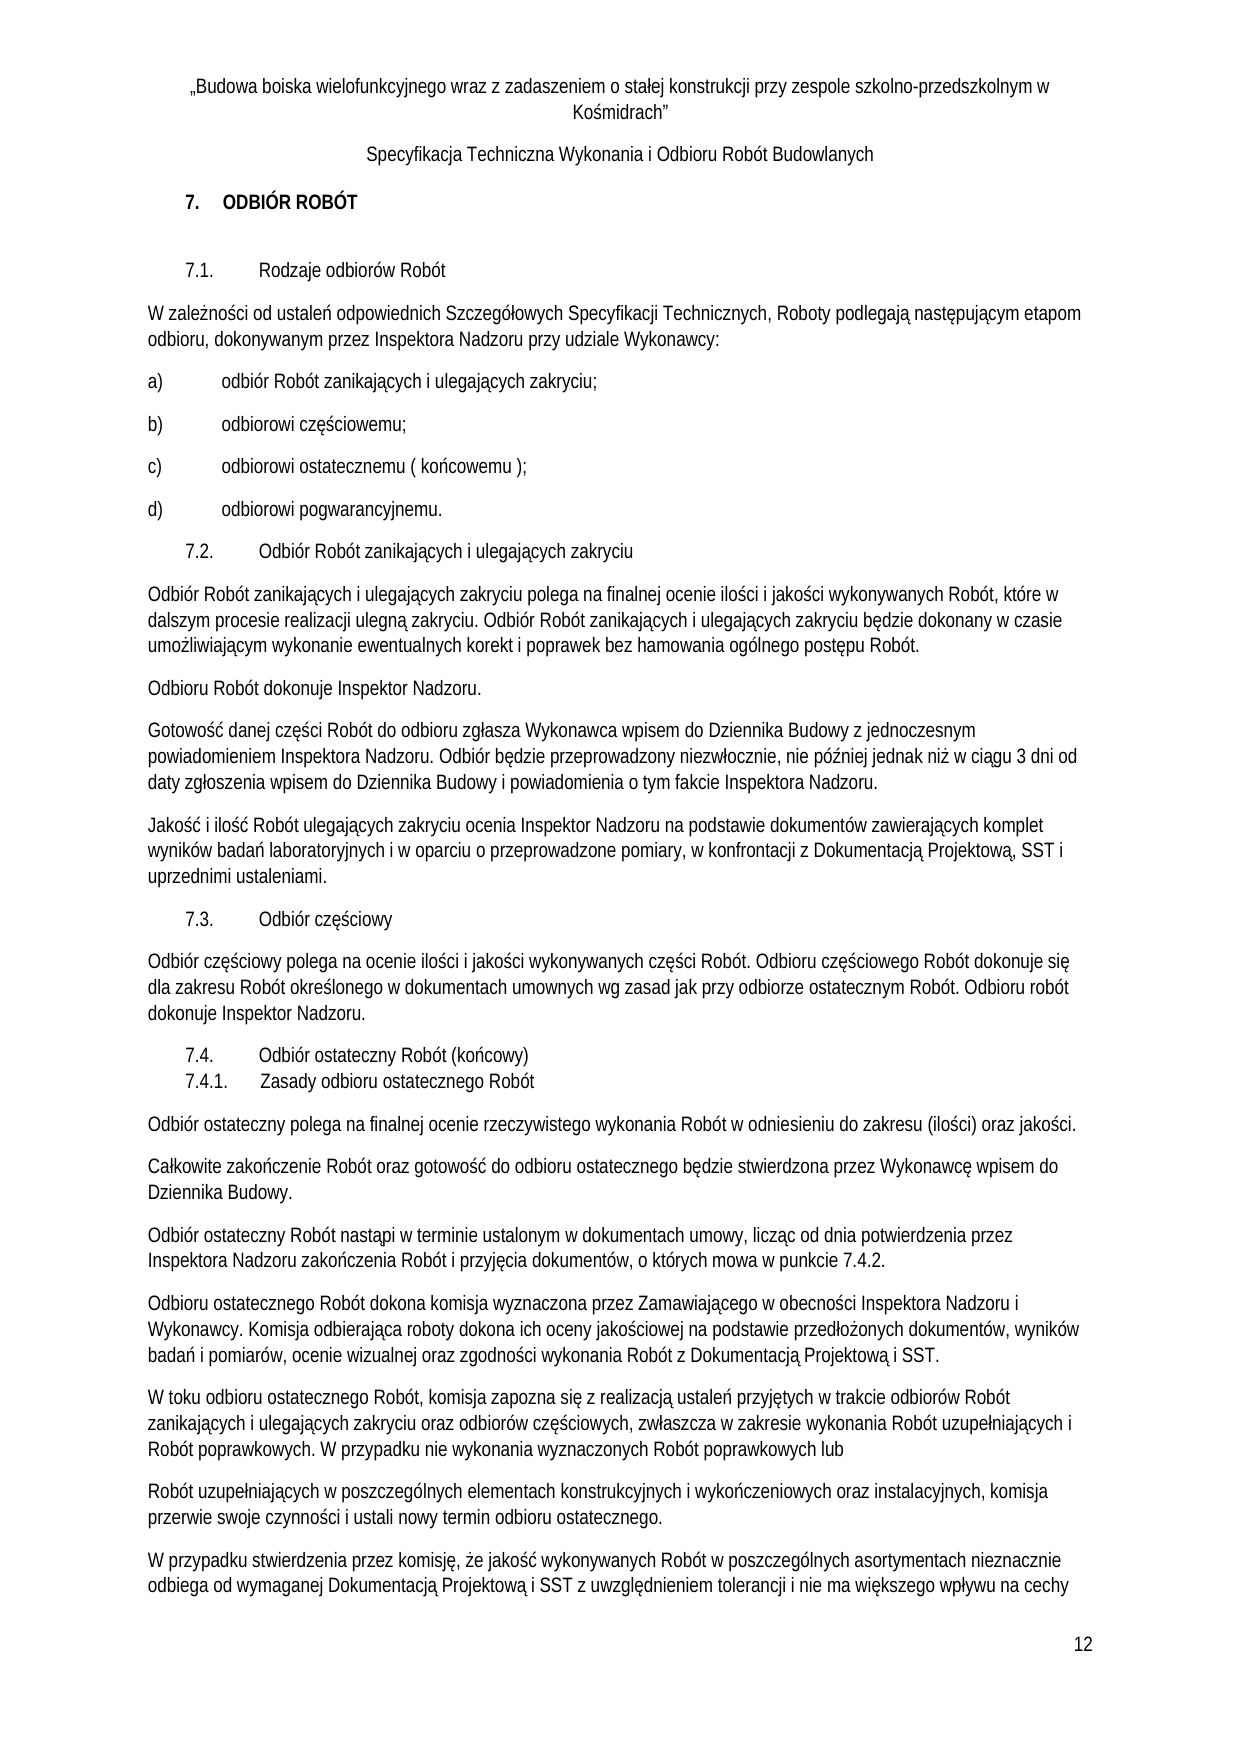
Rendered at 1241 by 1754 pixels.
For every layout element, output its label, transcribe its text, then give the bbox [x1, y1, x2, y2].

text c) odbiorowi ostatecznemu ( końcowemu ); [148, 454, 1093, 478]
text Jakość i ilość Robót ulegających zakryciu ocenia Inspektor Nadzoru na podstawie dokumentów zawierających komplet wyników badań laboratoryjnych i w oparciu o przeprowadzone pomiary, w konfrontacji z Dokumentacją Projektową, SST i uprzednimi ustaleniami. [148, 812, 1093, 888]
text b) odbiorowi częściowemu; [148, 412, 1093, 436]
text Odbiór Robót zanikających i ulegających zakryciu polega na finalnej ocenie ilości i jakości wykonywanych Robót, które w dalszym procesie realizacji ulegną zakryciu. Odbiór Robót zanikających i ulegających zakryciu będzie dokonany w czasie umożliwiającym wykonanie ewentualnych korekt i poprawek bez hamowania ogólnego postępu Robót. [148, 582, 1093, 657]
text Odbiór częściowy polega na ocenie ilości i jakości wykonywanych części Robót. Odbioru częściowego Robót dokonuje się dla zakresu Robót określonego w dokumentach umownych wg zasad jak przy odbiorze ostatecznym Robót. Odbioru robót dokonuje Inspektor Nadzoru. [148, 949, 1093, 1025]
text W toku odbioru ostatecznego Robót, komisja zapozna się z realizacją ustaleń przyjętych w trakcie odbiorów Robót zanikających i ulegających zakryciu oraz odbiorów częściowych, zwłaszcza w zakresie wykonania Robót uzupełniających i Robót poprawkowych. W przypadku nie wykonania wyznaczonych Robót poprawkowych lub [148, 1385, 1093, 1461]
text Odbioru Robót dokonuje Inspektor Nadzoru. [148, 676, 1093, 700]
list Zasady odbioru ostatecznego Robót [185, 1069, 1093, 1093]
text Gotowość danej części Robót do odbioru zgłasza Wykonawca wpisem do Dziennika Budowy z jednoczesnym powiadomieniem Inspektora Nadzoru. Odbiór będzie przeprowadzony niezwłocznie, nie później jednak niż w ciągu 3 dni od daty zgłoszenia wpisem do Dziennika Budowy i powiadomienia o tym fakcie Inspektora Nadzoru. [148, 718, 1093, 794]
text d) odbiorowi pogwarancyjnemu. [148, 497, 1093, 521]
list Rodzaje odbiorów Robót [185, 258, 1093, 282]
subtitle ODBIÓR ROBÓT [185, 190, 1093, 214]
list Odbiór ostateczny Robót (końcowy) [185, 1043, 1093, 1067]
text W zależności od ustaleń odpowiednich Szczegółowych Specyfikacji Technicznych, Roboty podlegają następującym etapom odbioru, dokonywanym przez Inspektora Nadzoru przy udziale Wykonawcy: [148, 301, 1093, 351]
text Odbioru ostatecznego Robót dokona komisja wyznaczona przez Zamawiającego w obecności Inspektora Nadzoru i Wykonawcy. Komisja odbierająca roboty dokona ich oceny jakościowej na podstawie przedłożonych dokumentów, wyników badań i pomiarów, ocenie wizualnej oraz zgodności wykonania Robót z Dokumentacją Projektową i SST. [148, 1291, 1093, 1366]
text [148, 1547, 1093, 1597]
list Odbiór częściowy [185, 907, 1093, 931]
text Odbiór ostateczny polega na finalnej ocenie rzeczywistego wykonania Robót w odniesieniu do zakresu (ilości) oraz jakości. [148, 1112, 1093, 1136]
text a) odbiór Robót zanikających i ulegających zakryciu; [148, 369, 1093, 393]
text Całkowite zakończenie Robót oraz gotowość do odbioru ostatecznego będzie stwierdzona przez Wykonawcę wpisem do Dziennika Budowy. [148, 1154, 1093, 1204]
list Odbiór Robót zanikających i ulegających zakryciu [185, 539, 1093, 563]
text Odbiór ostateczny Robót nastąpi w terminie ustalonym w dokumentach umowy, licząc od dnia potwierdzenia przez Inspektora Nadzoru zakończenia Robót i przyjęcia dokumentów, o których mowa w punkcie 7.4.2. [148, 1222, 1093, 1272]
text Robót uzupełniających w poszczególnych elementach konstrukcyjnych i wykończeniowych oraz instalacyjnych, komisja przerwie swoje czynności i ustali nowy termin odbioru ostatecznego. [148, 1479, 1093, 1529]
